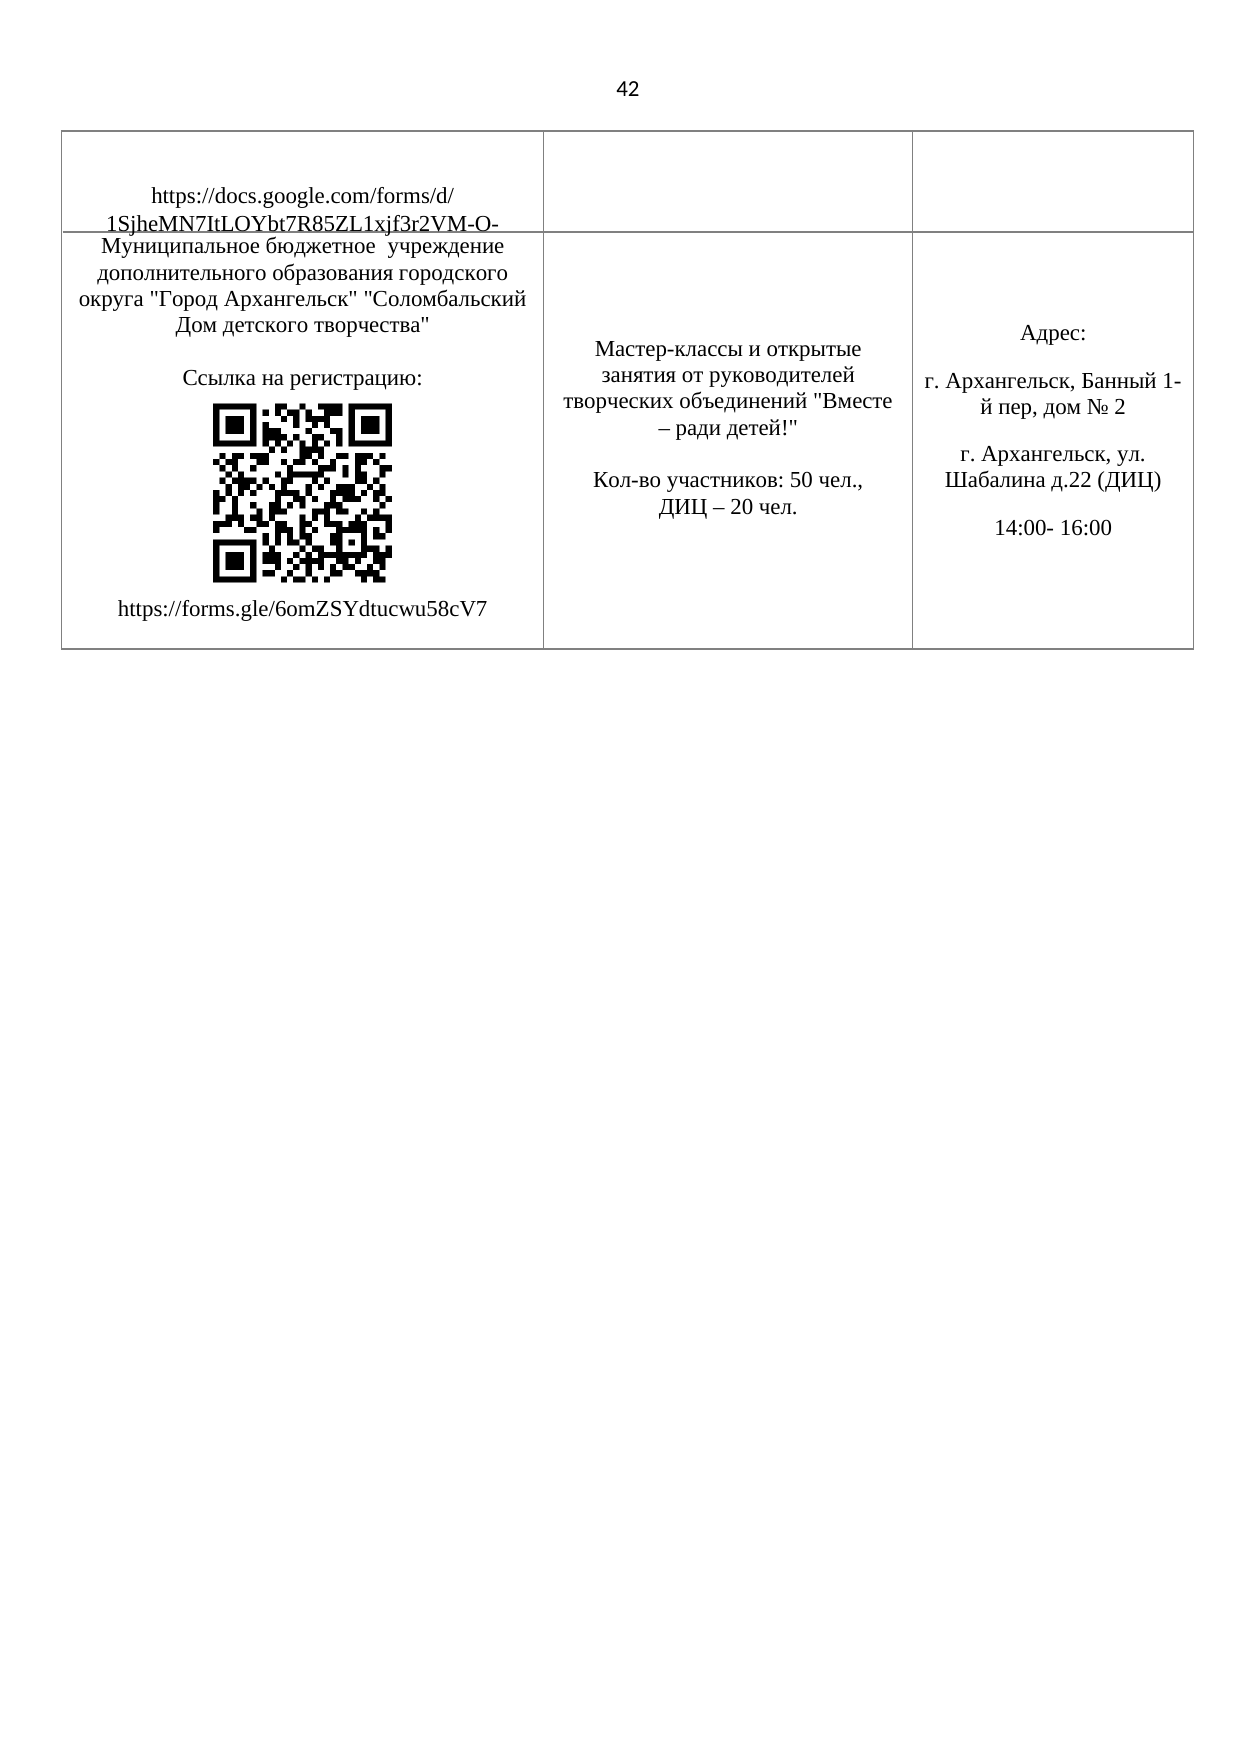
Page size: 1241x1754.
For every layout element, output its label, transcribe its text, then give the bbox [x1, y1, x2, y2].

table_cell Адрес: г. Архангельск, Банный 1-й пер, дом № 2 г. Архангельск, ул. Шабалина д.22 (ДИЦ) 14:00- 16:00 [913, 233, 1193, 648]
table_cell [544, 132, 912, 231]
table_cell Мастер-классы и открытые занятия от руководителей творческих объединений "Вместе – ради детей!" Кол-во участников: 50 чел., ДИЦ – 20 чел. [544, 233, 912, 648]
table_cell Муниципальное бюджетное учреждение дополнительного образования городского округа "Город Архангельск" "Соломбальский Дом детского творчества" Ссылка на регистрацию: https://forms.gle/6omZSYdtucwu58cV7 [62, 232, 543, 648]
picture [200, 390, 405, 596]
